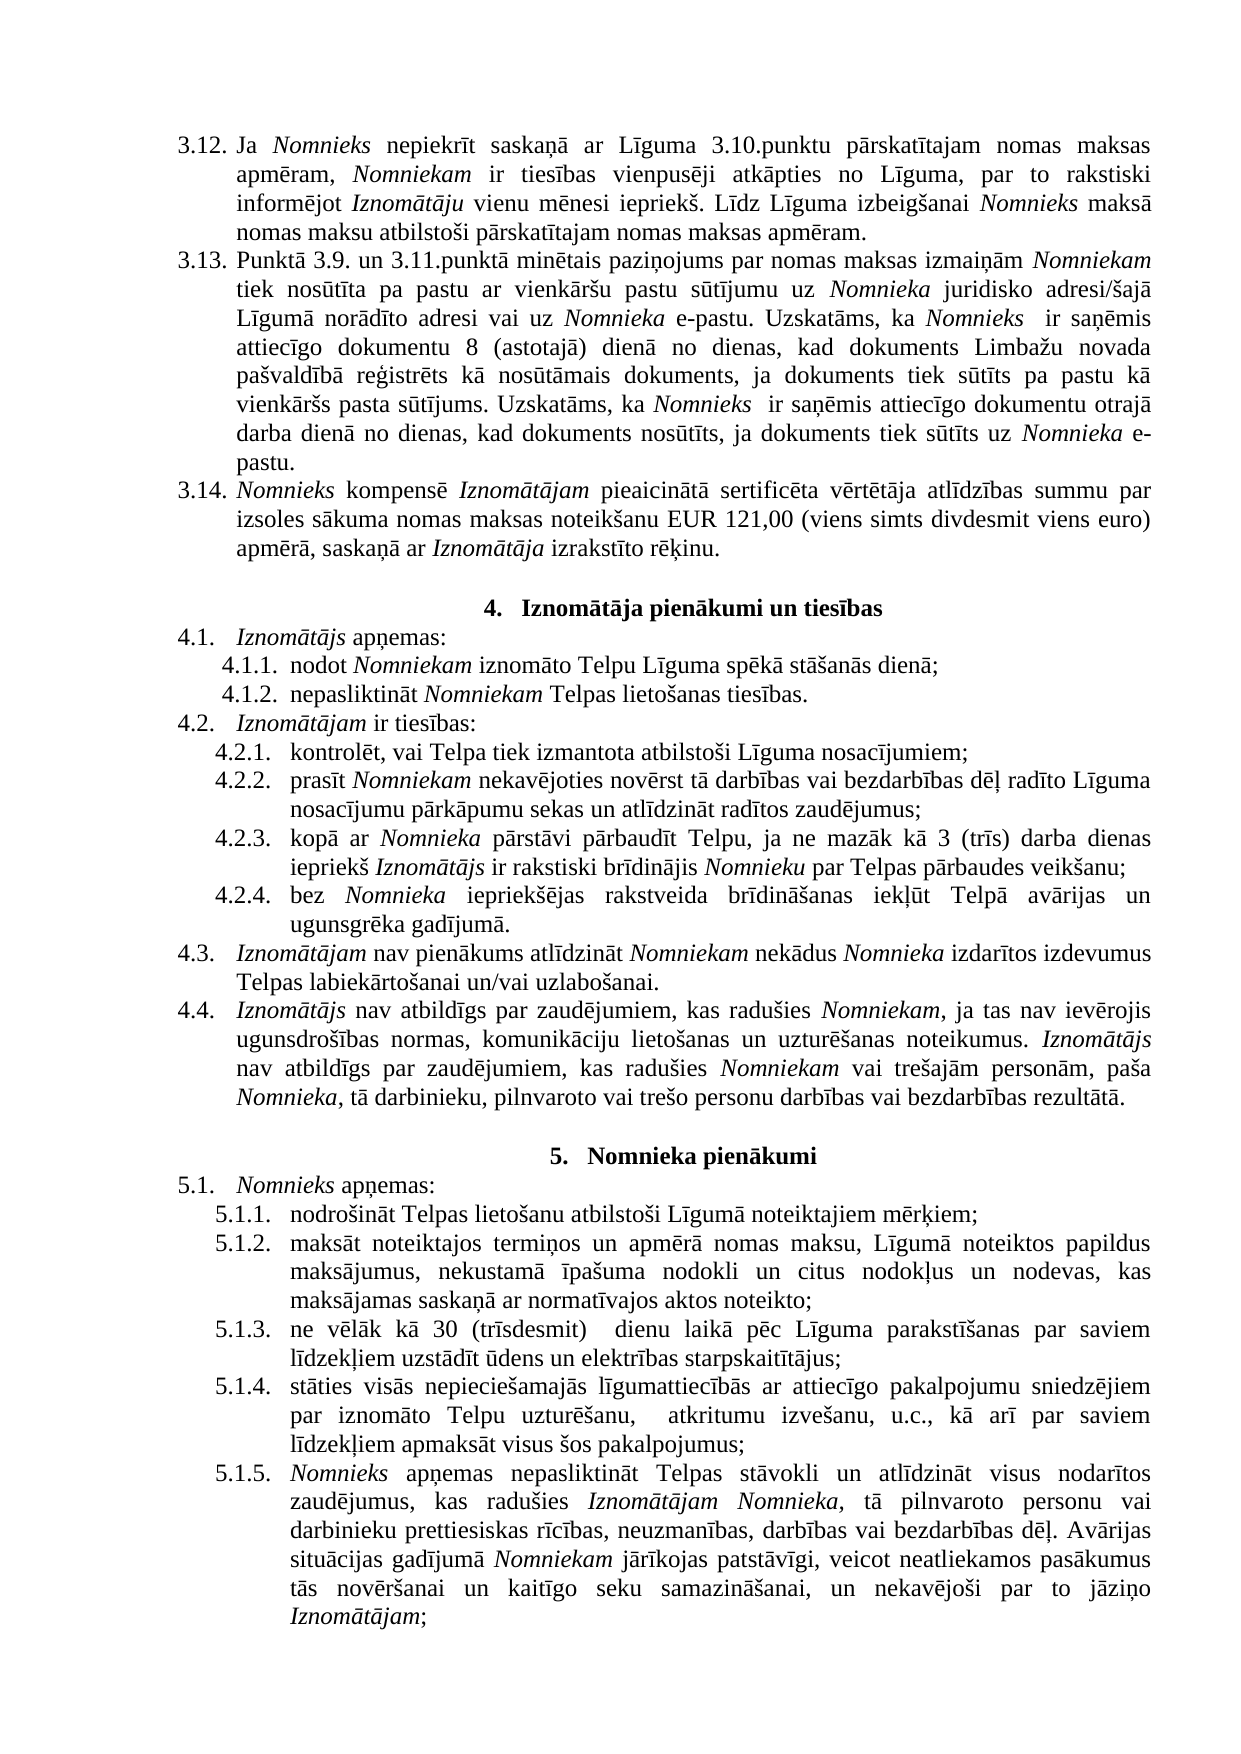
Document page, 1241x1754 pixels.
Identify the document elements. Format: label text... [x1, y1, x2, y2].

list stāties visās nepieciešamajās līgumattiecībās ar attiecīgo pakalpojumu sniedzējiem par iznomāto Telpu uzturēšanu, atkritumu izvešanu, u.c., kā arī par saviem līdzekļiem apmaksāt visus šos pakalpojumus; [215, 1371, 1152, 1458]
list Iznomātājam ir tiesības: [177, 708, 1152, 737]
list Iznomātājs nav atbildīgs par zaudējumiem, kas radušies Nomniekam, ja tas nav ievērojis ugunsdrošības normas, komunikāciju lietošanas un uzturēšanas noteikumus. Iznomātājs nav atbildīgs par zaudējumiem, kas radušies Nomniekam vai trešajām personām, paša Nomnieka, tā darbinieku, pilnvaroto vai trešo personu darbības vai bezdarbības rezultātā. [177, 995, 1152, 1110]
list kopā ar Nomnieka pārstāvi pārbaudīt Telpu, ja ne mazāk kā 3 (trīs) darba dienas iepriekš Iznomātājs ir rakstiski brīdinājis Nomnieku par Telpas pārbaudes veikšanu; [215, 823, 1152, 880]
list Nomnieks apņemas: [177, 1170, 1152, 1199]
list Ja Nomnieks nepiekrīt saskaņā ar Līguma 3.10.punktu pārskatītajam nomas maksas apmēram, Nomniekam ir tiesības vienpusēji atkāpties no Līguma, par to rakstiski informējot Iznomātāju vienu mēnesi iepriekš. Līdz Līguma izbeigšanai Nomnieks maksā nomas maksu atbilstoši pārskatītajam nomas maksas apmēram. [177, 131, 1152, 246]
list prasīt Nomniekam nekavējoties novērst tā darbības vai bezdarbības dēļ radīto Līguma nosacījumu pārkāpumu sekas un atlīdzināt radītos zaudējumus; [215, 765, 1152, 823]
list maksāt noteiktajos termiņos un apmērā nomas maksu, Līgumā noteiktos papildus maksājumus, nekustamā īpašuma nodokli un citus nodokļus un nodevas, kas maksājamas saskaņā ar normatīvajos aktos noteikto; [215, 1228, 1152, 1314]
list bez Nomnieka iepriekšējas rakstveida brīdināšanas iekļūt Telpā avārijas un ugunsgrēka gadījumā. [215, 880, 1152, 938]
list ne vēlāk kā 30 (trīsdesmit) dienu laikā pēc Līguma parakstīšanas par saviem līdzekļiem uzstādīt ūdens un elektrības starpskaitītājus; [215, 1314, 1152, 1371]
list kontrolēt, vai Telpa tiek izmantota atbilstoši Līguma nosacījumiem; [215, 737, 1152, 765]
list Nomnieka pienākumi [215, 1141, 1152, 1170]
list Iznomātājs apņemas: [177, 622, 1152, 650]
list Nomnieks apņemas nepasliktināt Telpas stāvokli un atlīdzināt visus nodarītos zaudējumus, kas radušies Iznomātājam Nomnieka, tā pilnvaroto personu vai darbinieku prettiesiskas rīcības, neuzmanības, darbības vai bezdarbības dēļ. Avārijas situācijas gadījumā Nomniekam jārīkojas patstāvīgi, veicot neatliekamos pasākumus tās novēršanai un kaitīgo seku samazināšanai, un nekavējoši par to jāziņo Iznomātājam; [215, 1458, 1152, 1630]
list nodrošināt Telpas lietošanu atbilstoši Līgumā noteiktajiem mērķiem; [215, 1199, 1152, 1228]
list nodot Nomniekam iznomāto Telpu Līguma spēkā stāšanās dienā; [222, 650, 1152, 679]
list Nomnieks kompensē Iznomātājam pieaicinātā sertificēta vērtētāja atlīdzības summu par izsoles sākuma nomas maksas noteikšanu EUR 121,00 (viens simts divdesmit viens euro) apmērā, saskaņā ar Iznomātāja izrakstīto rēķinu. [177, 476, 1152, 562]
list Iznomātāja pienākumi un tiesības [215, 593, 1152, 622]
list nepasliktināt Nomniekam Telpas lietošanas tiesības. [222, 679, 1152, 708]
list Punktā 3.9. un 3.11.punktā minētais paziņojums par nomas maksas izmaiņām Nomniekam tiek nosūtīta pa pastu ar vienkāršu pastu sūtījumu uz Nomnieka juridisko adresi/šajā Līgumā norādīto adresi vai uz Nomnieka e-pastu. Uzskatāms, ka Nomnieks ir saņēmis attiecīgo dokumentu 8 (astotajā) dienā no dienas, kad dokuments Limbažu novada pašvaldībā reģistrēts kā nosūtāmais dokuments, ja dokuments tiek sūtīts pa pastu kā vienkāršs pasta sūtījums. Uzskatāms, ka Nomnieks ir saņēmis attiecīgo dokumentu otrajā darba dienā no dienas, kad dokuments nosūtīts, ja dokuments tiek sūtīts uz Nomnieka e-pastu. [177, 246, 1152, 476]
list Iznomātājam nav pienākums atlīdzināt Nomniekam nekādus Nomnieka izdarītos izdevumus Telpas labiekārtošanai un/vai uzlabošanai. [177, 938, 1152, 995]
